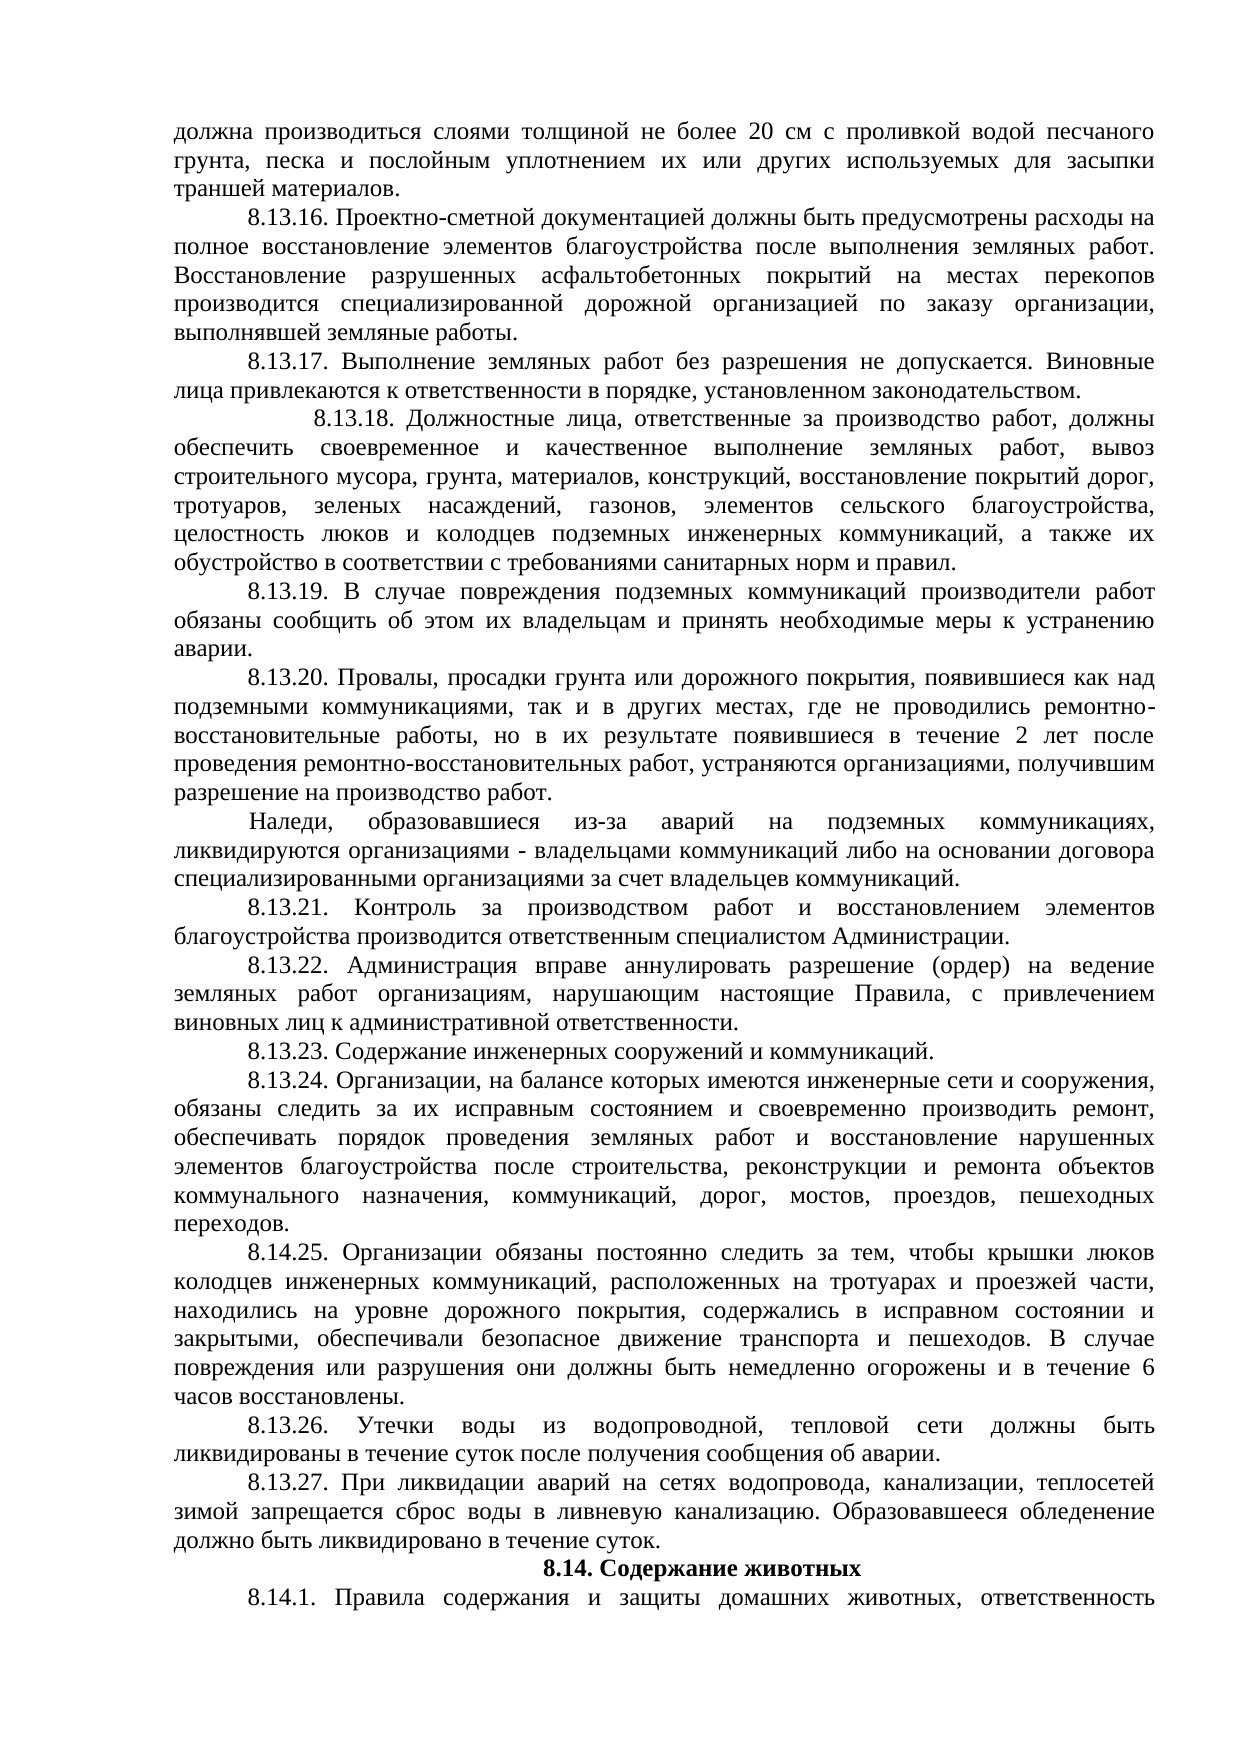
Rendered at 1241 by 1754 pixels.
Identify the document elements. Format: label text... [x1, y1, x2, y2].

text 8.14. Содержание животных [248, 1553, 1156, 1582]
text 8.13.27. При ликвидации аварий на сетях водопровода, канализации, теплосетей зимой запрещается сброс воды в ливневую канализацию. Образовавшееся обледенение должно быть ликвидировано в течение суток. [173, 1467, 1156, 1553]
text 8.13.17. Выполнение земляных работ без разрешения не допускается. Виновные лица привлекаются к ответственности в порядке, установленном законодательством. [173, 346, 1156, 403]
text 8.13.26. Утечки воды из водопроводной, тепловой сети должны быть ликвидированы в течение суток после получения сообщения об аварии. [173, 1410, 1156, 1467]
text 8.13.22. Администрация вправе аннулировать разрешение (ордер) на ведение земляных работ организациям, нарушающим настоящие Правила, с привлечением виновных лиц к административной ответственности. [173, 950, 1156, 1036]
text 8.13.19. В случае повреждения подземных коммуникаций производители работ обязаны сообщить об этом их владельцам и принять необходимые меры к устранению аварии. [173, 576, 1156, 662]
text 8.13.16. Проектно-сметной документацией должны быть предусмотрены расходы на полное восстановление элементов благоустройства после выполнения земляных работ. Восстановление разрушенных асфальтобетонных покрытий на местах перекопов производится специализированной дорожной организацией по заказу организации, выполнявшей земляные работы. [173, 202, 1156, 346]
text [173, 116, 1156, 202]
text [173, 1582, 1156, 1611]
text 8.13.20. Провалы, просадки грунта или дорожного покрытия, появившиеся как над подземными коммуникациями, так и в других местах, где не проводились ремонтновосстановительные работы, но в их результате появившиеся в течение 2 лет после проведения ремонтно-восстановительных работ, устраняются организациями, получившим разрешение на производство работ. [173, 662, 1156, 806]
text 8.13.23. Содержание инженерных сооружений и коммуникаций. [173, 1036, 1156, 1065]
text 8.13.21. Контроль за производством работ и восстановлением элементов благоустройства производится ответственным специалистом Администрации. [173, 892, 1156, 950]
text 8.13.18. Должностные лица, ответственные за производство работ, должны обеспечить своевременное и качественное выполнение земляных работ, вывоз строительного мусора, грунта, материалов, конструкций, восстановление покрытий дорог, тротуаров, зеленых насаждений, газонов, элементов сельского благоустройства, целостность люков и колодцев подземных инженерных коммуникаций, а также их обустройство в соответствии с требованиями санитарных норм и правил. [173, 403, 1156, 576]
text 8.13.24. Организации, на балансе которых имеются инженерные сети и сооружения, обязаны следить за их исправным состоянием и своевременно производить ремонт, обеспечивать порядок проведения земляных работ и восстановление нарушенных элементов благоустройства после строительства, реконструкции и ремонта объектов коммунального назначения, коммуникаций, дорог, мостов, проездов, пешеходных переходов. [173, 1065, 1156, 1237]
text 8.14.25. Организации обязаны постоянно следить за тем, чтобы крышки люков колодцев инженерных коммуникаций, расположенных на тротуарах и проезжей части, находились на уровне дорожного покрытия, содержались в исправном состоянии и закрытыми, обеспечивали безопасное движение транспорта и пешеходов. В случае повреждения или разрушения они должны быть немедленно огорожены и в течение 6 часов восстановлены. [173, 1237, 1156, 1410]
text Наледи, образовавшиеся из-за аварий на подземных коммуникациях, ликвидируются организациями - владельцами коммуникаций либо на основании договора специализированными организациями за счет владельцев коммуникаций. [173, 806, 1156, 892]
